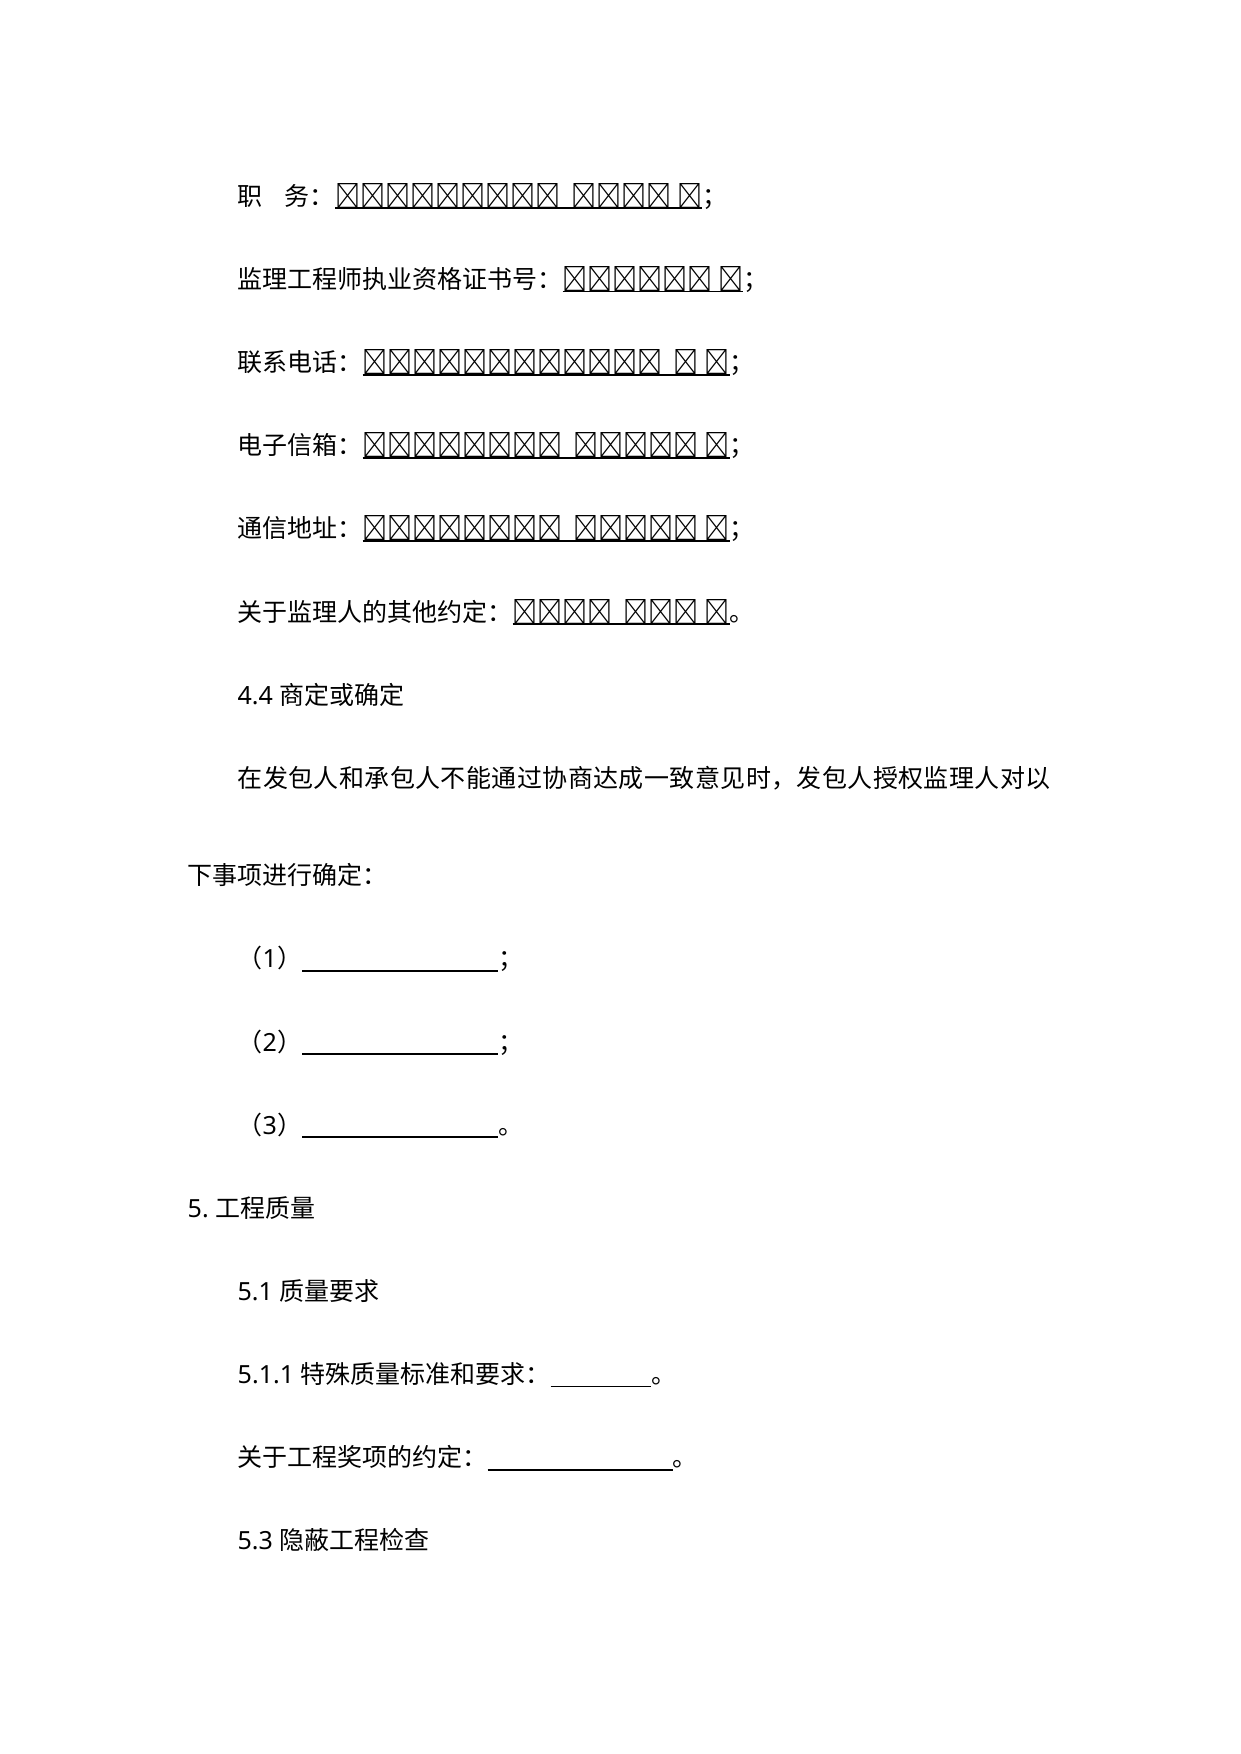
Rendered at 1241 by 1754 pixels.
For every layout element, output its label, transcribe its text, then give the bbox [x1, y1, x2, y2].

text 5.1 质量要求 [187, 1257, 1053, 1322]
text 5.1.1 特殊质量标准和要求： 。 [187, 1340, 1053, 1405]
text 关于监理人的其他约定：  。 [187, 578, 1053, 643]
text （2） ； [187, 1008, 1053, 1073]
text （3） 。 [187, 1091, 1053, 1156]
text 5.3 隐蔽工程检查 [187, 1506, 1053, 1571]
text 关于工程奖项的约定： 。 [187, 1423, 1053, 1488]
text 监理工程师执业资格证书号： ； [187, 245, 1053, 310]
text 电子信箱：  ； [187, 411, 1053, 476]
text 在发包人和承包人不能通过协商达成一致意见时，发包人授权监理人对以下事项进行确定： [187, 744, 1053, 906]
text 通信地址：  ； [187, 494, 1053, 559]
text 联系电话：  ； [187, 328, 1053, 393]
text （1） ； [187, 924, 1053, 989]
text 职 务：  ； [187, 162, 1053, 227]
text 4.4 商定或确定 [187, 661, 1053, 726]
subtitle 5. 工程质量 [187, 1174, 1053, 1239]
